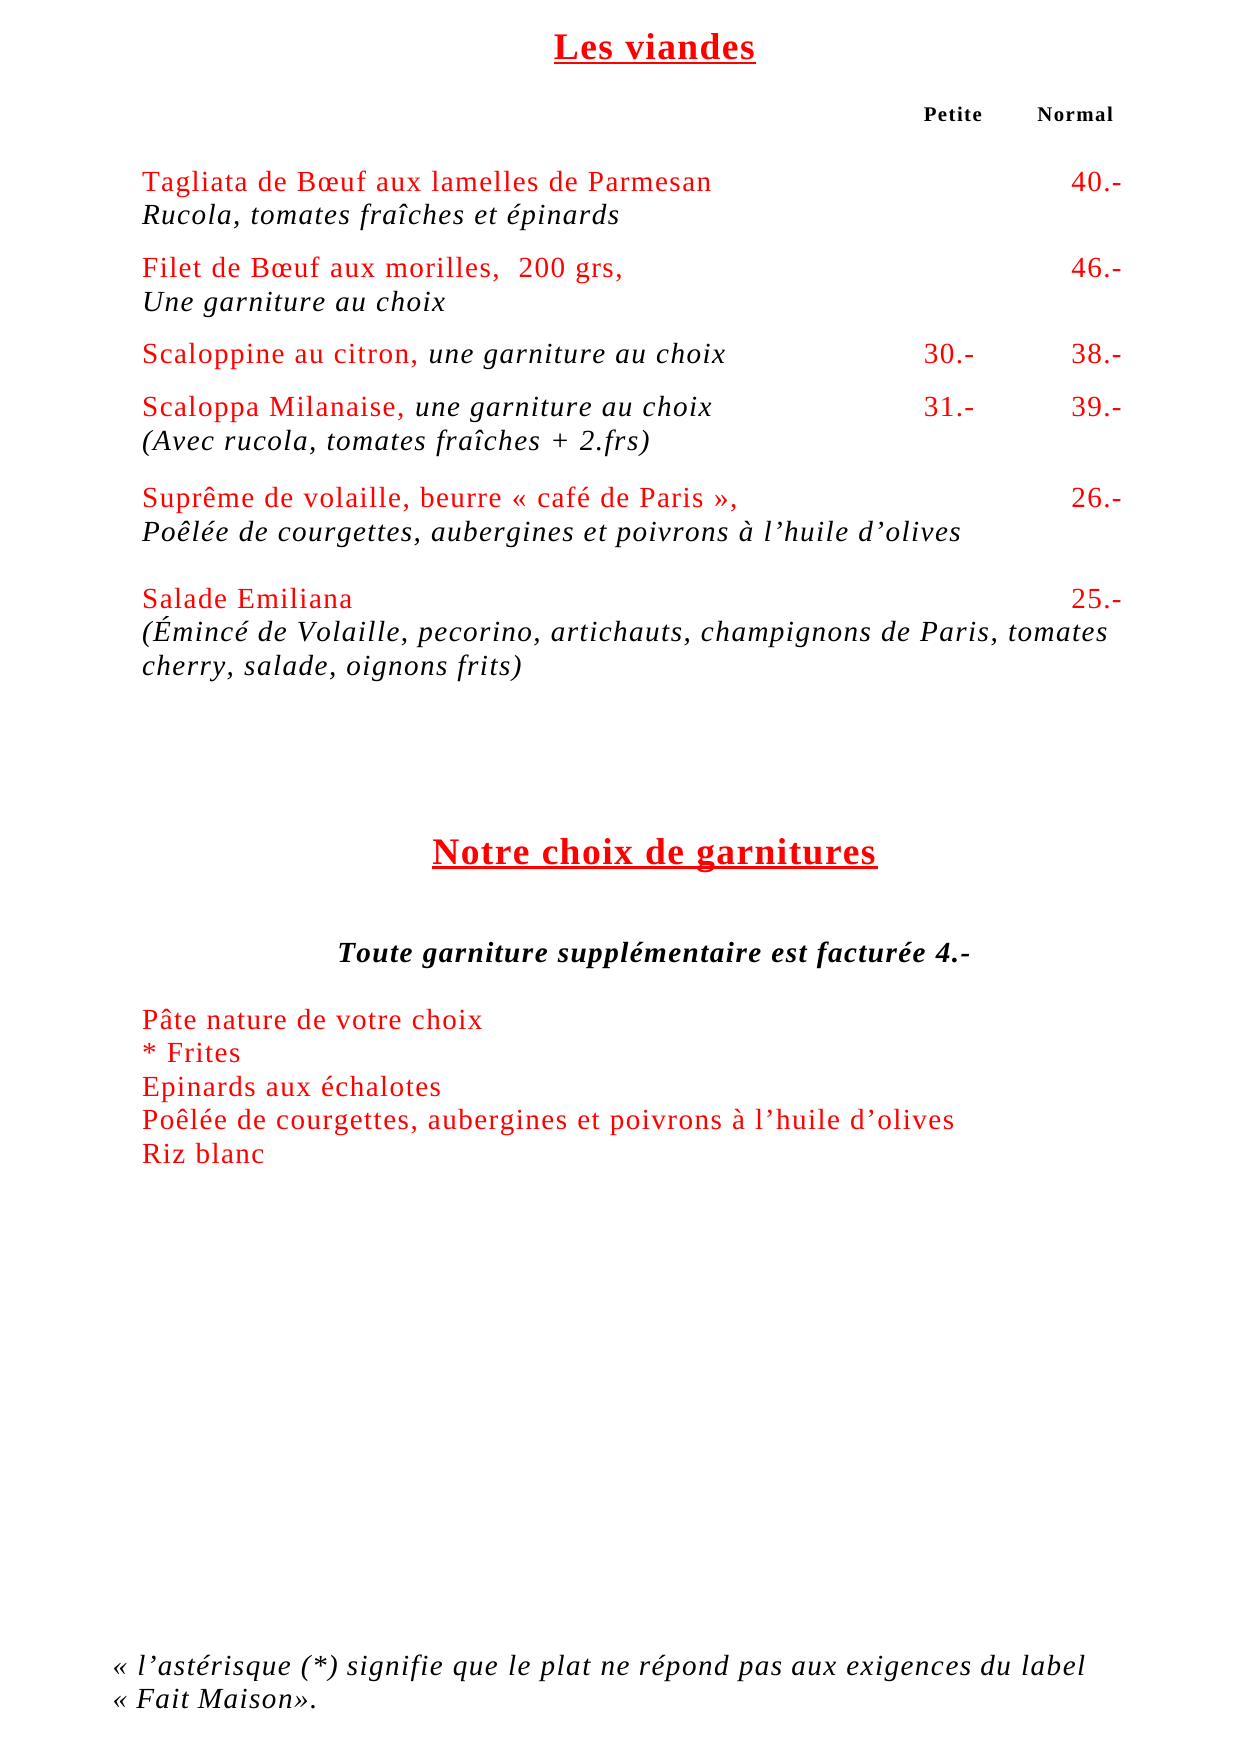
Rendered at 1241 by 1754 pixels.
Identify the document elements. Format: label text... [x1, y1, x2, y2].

text (Avec rucola, tomates fraîches + 2.frs) [142, 423, 1167, 456]
text Riz blanc [142, 1136, 1167, 1169]
text Tagliata de Bœuf aux lamelles de Parmesan 40.- [142, 164, 1167, 197]
text (Émincé de Volaille, pecorino, artichauts, champignons de Paris, tomates cherry, salade, oignons frits) [142, 614, 1167, 681]
text Petite Normal [850, 101, 1167, 126]
text Salade Emiliana 25.- [142, 581, 1167, 614]
text Rucola, tomates fraîches et épinards [142, 197, 1167, 231]
text Epinards aux échalotes [142, 1069, 1167, 1102]
text Suprême de volaille, beurre « café de Paris », 26.- [142, 480, 1167, 514]
text Une garniture au choix [142, 284, 1167, 317]
text * Frites [142, 1035, 1167, 1069]
text Les viandes [142, 25, 1167, 68]
text Scaloppine au citron, une garniture au choix 30.- 38.- [142, 336, 1167, 370]
text Toute garniture supplémentaire est facturée 4.- [142, 935, 1167, 968]
text Scaloppa Milanaise, une garniture au choix 31.- 39.- [142, 389, 1167, 423]
text Notre choix de garnitures [142, 829, 1167, 872]
text Filet de Bœuf aux morilles, 200 grs, 46.- [142, 250, 1167, 284]
text Poêlée de courgettes, aubergines et poivrons à l’huile d’olives [142, 514, 1167, 547]
text Pâte nature de votre choix [142, 1002, 1167, 1035]
text Poêlée de courgettes, aubergines et poivrons à l’huile d’olives [142, 1102, 1167, 1136]
